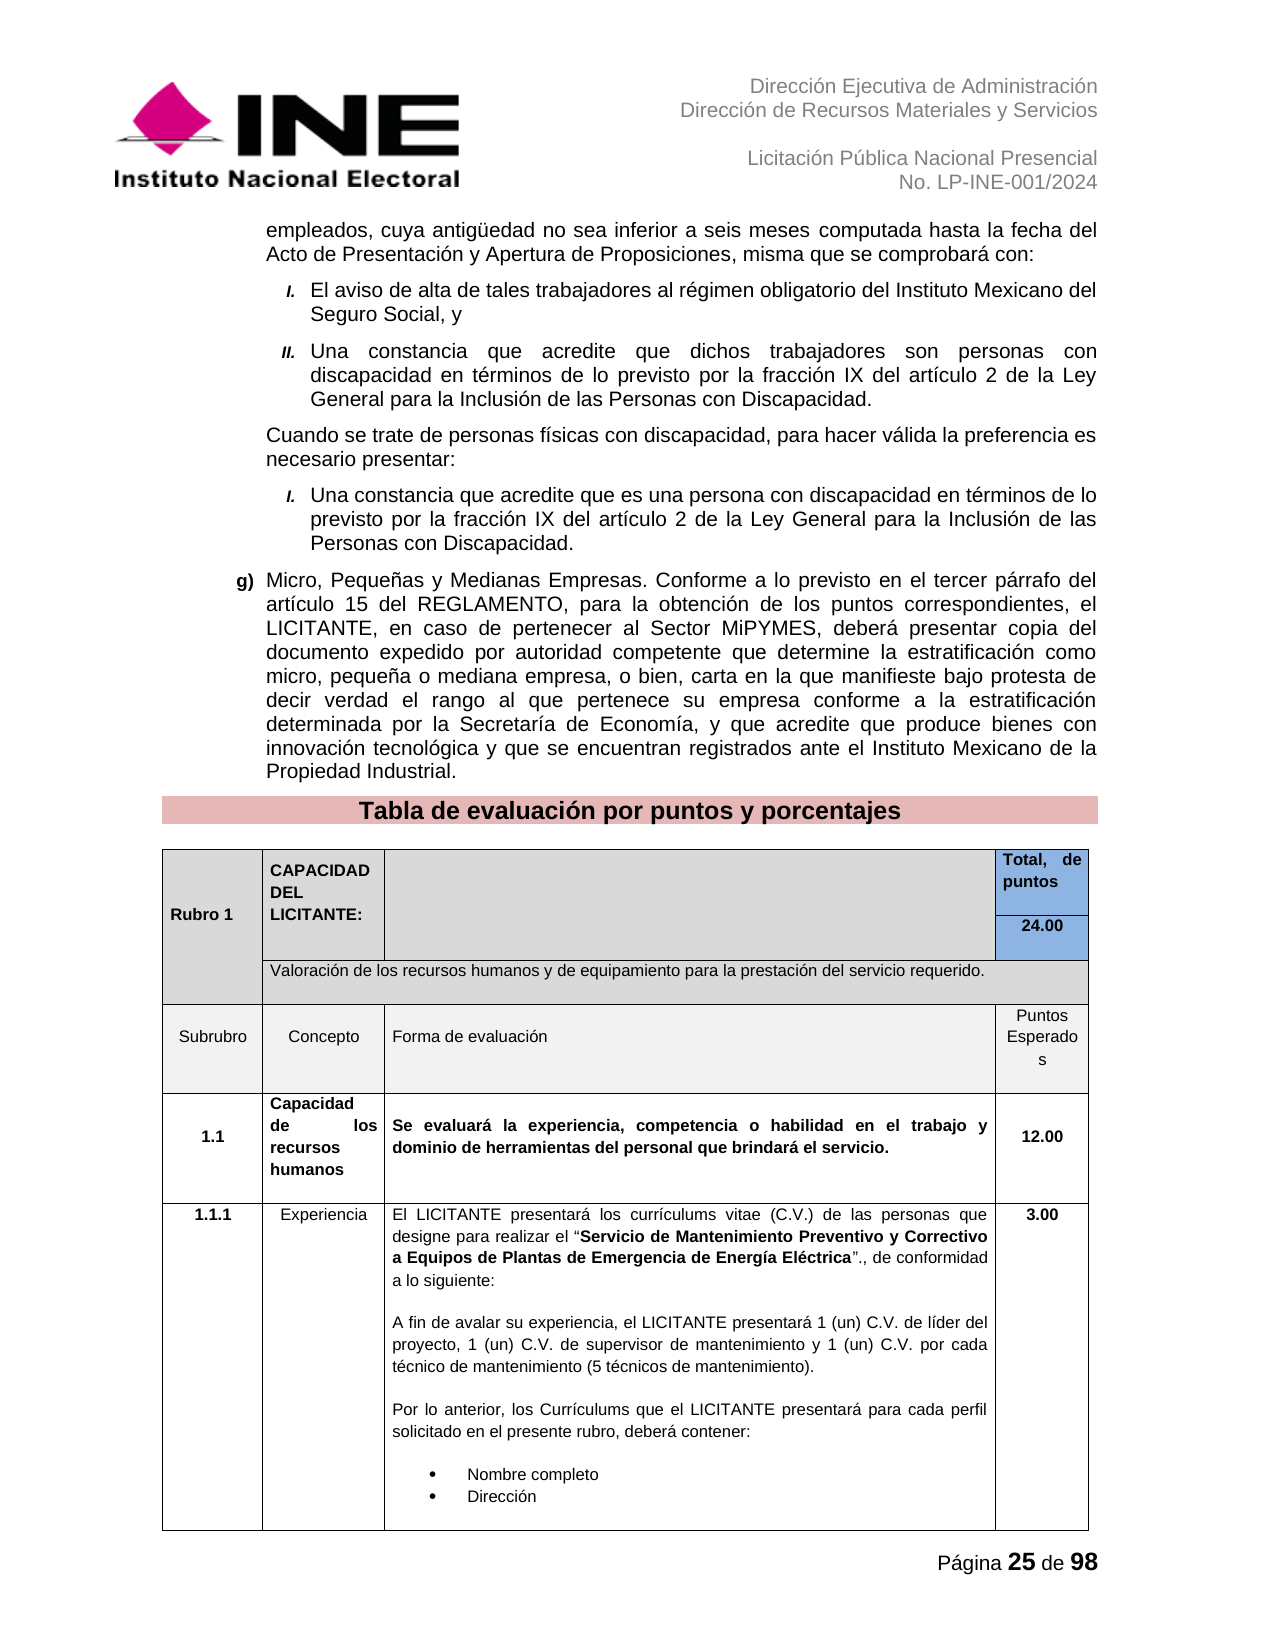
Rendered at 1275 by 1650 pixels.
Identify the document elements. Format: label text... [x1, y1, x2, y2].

table_header Total, de puntos [996, 850, 1088, 915]
table_cell 24.00 [996, 916, 1088, 960]
table_cell Puntos Esperados [996, 1005, 1088, 1093]
table_cell 1.1.1 [163, 1204, 262, 1530]
table_cell Experiencia [263, 1204, 384, 1530]
table_cell 12.00 [996, 1094, 1088, 1203]
text Tabla de evaluación por puntos y porcentajes [162, 796, 1098, 824]
table_cell Se evaluará la experiencia, competencia o habilidad en el trabajo y dominio de herramientas del personal que brindará el servicio. [385, 1094, 995, 1203]
table_cell Capacidad de los recursos humanos [263, 1094, 384, 1203]
list El aviso de alta de tales trabajadores al régimen obligatorio del Instituto Mexicano del Seguro Social, y [295, 278, 1098, 326]
table_cell Valoración de los recursos humanos y de equipamiento para la prestación del servicio requerido. [263, 961, 1088, 1004]
table_cell 3.00 [996, 1204, 1088, 1530]
list Una constancia que acredite que dichos trabajadores son personas con discapacidad en términos de lo previsto por la fracción IX del artículo 2 de la Ley General para la Inclusión de las Personas con Discapacidad. [295, 338, 1098, 410]
table_cell Subrubro [163, 1005, 262, 1093]
table_cell Forma de evaluación [385, 1005, 995, 1093]
list Una constancia que acredite que es una persona con discapacidad en términos de lo previsto por la fracción IX del artículo 2 de la Ley General para la Inclusión de las Personas con Discapacidad. [295, 483, 1098, 555]
table_cell 1.1 [163, 1094, 262, 1203]
table_header CAPACIDAD DEL LICITANTE: [263, 850, 384, 960]
text Cuando se trate de personas físicas con discapacidad, para hacer válida la preferencia es necesario presentar: [266, 423, 1098, 471]
table_header Rubro 1 [163, 850, 262, 1004]
table_cell Concepto [263, 1005, 384, 1093]
picture [115, 82, 459, 187]
list Micro, Pequeñas y Medianas Empresas. Conforme a lo previsto en el tercer párrafo del artículo 15 del REGLAMENTO, para la obtención de los puntos correspondientes, el LICITANTE, en caso de pertenecer al Sector MiPYMES, deberá presentar copia del documento expedido por autoridad competente que determine la estratificación como micro, pequeña o mediana empresa, o bien, carta en la que manifieste bajo protesta de decir verdad el rango al que pertenece su empresa conforme a la estratificación determinada por la Secretaría de Economía, y que acredite que produce bienes con innovación tecnológica y que se encuentran registrados ante el Instituto Mexicano de la Propiedad Industrial. [236, 568, 1098, 783]
table_header [385, 850, 995, 960]
